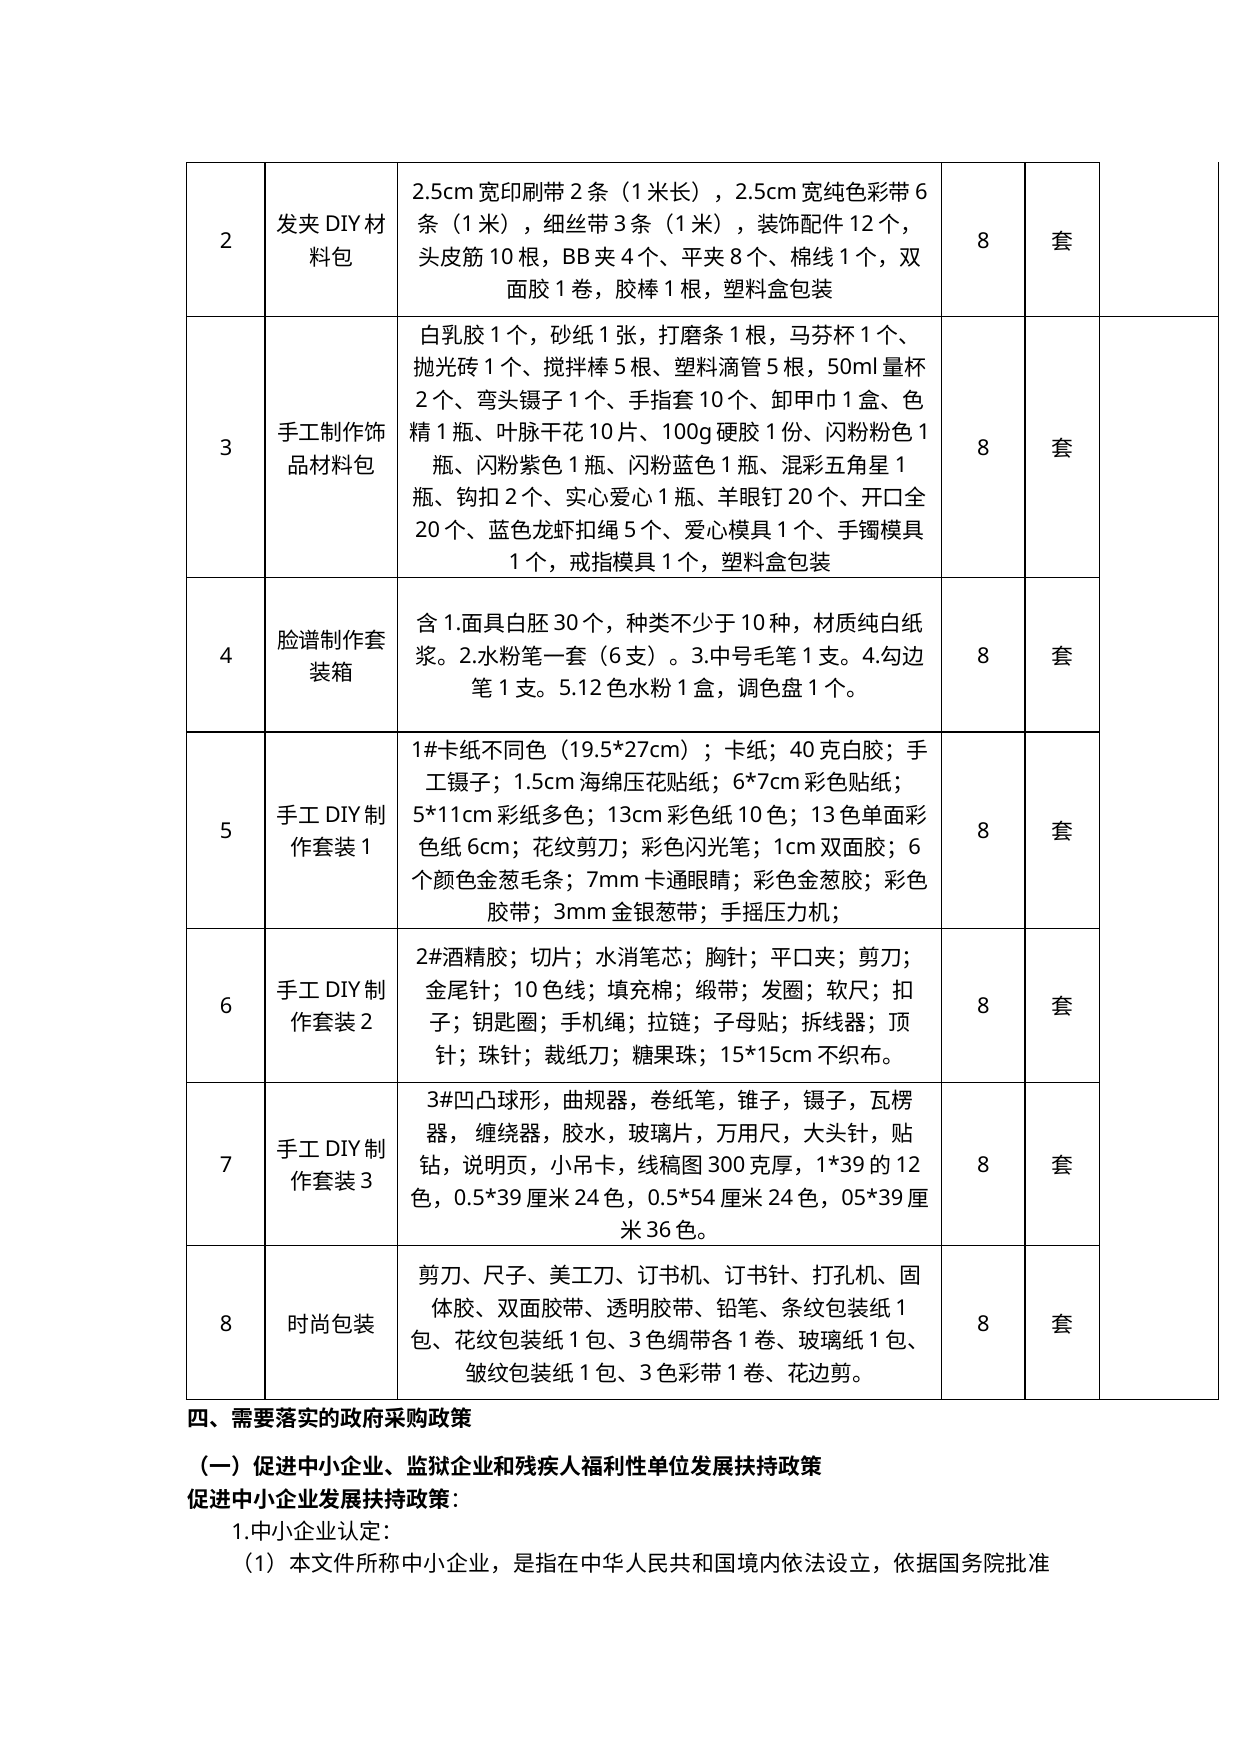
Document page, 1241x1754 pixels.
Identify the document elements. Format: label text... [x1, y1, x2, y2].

table_cell 8 [942, 733, 1024, 927]
table_cell 5 [187, 733, 264, 927]
table_cell 套 [1026, 317, 1099, 577]
table_cell 3#凹凸球形，曲规器，卷纸笔，锥子，镊子，瓦楞器， 缠绕器，胶水，玻璃片，万用尺，大头针，贴钻，说明页，小吊卡，线稿图300克厚，1*39的12色，0.5*39厘米24色，0.5*54厘米24色，05*39厘米36色。 [398, 1083, 941, 1245]
table_cell 手工DIY制作套装1 [266, 733, 397, 927]
table_cell 8 [942, 163, 1024, 316]
table_cell 8 [942, 317, 1024, 577]
table_cell 含1.面具白胚30个，种类不少于10种，材质纯白纸浆。2.水粉笔一套（6支）。3.中号毛笔1支。4.勾边笔1支。5.12色水粉1盒，调色盘1个。 [398, 578, 941, 731]
table_cell 6 [187, 929, 264, 1082]
table_cell 白乳胶1个，砂纸1张，打磨条1根，马芬杯1个、抛光砖1个、搅拌棒5根、塑料滴管5根，50ml量杯2个、弯头镊子1个、手指套10个、卸甲巾1盒、色精1瓶、叶脉干花10片、100g硬胶1份、闪粉粉色1瓶、闪粉紫色1瓶、闪粉蓝色1瓶、混彩五角星1瓶、钩扣2个、实心爱心1瓶、羊眼钉20个、开口全20个、蓝色龙虾扣绳5个、爱心模具1个、手镯模具1个，戒指模具1个，塑料盒包装 [398, 317, 941, 577]
table_cell 2 [187, 163, 264, 316]
table_cell 2#酒精胶；切片；水消笔芯；胸针；平口夹；剪刀；金尾针；10色线；填充棉；缎带；发圈；软尺；扣子；钥匙圈；手机绳；拉链；子母贴；拆线器；顶针；珠针；裁纸刀；糖果珠；15*15cm不织布。 [398, 929, 941, 1082]
table_cell 剪刀、尺子、美工刀、订书机、订书针、打孔机、固体胶、双面胶带、透明胶带、铅笔、条纹包装纸1包、花纹包装纸1包、3色绸带各1卷、玻璃纸1包、皱纹包装纸1包、3色彩带1卷、花边剪。 [398, 1246, 941, 1399]
table_cell 手工制作饰品材料包 [266, 317, 397, 577]
table_cell 8 [942, 578, 1024, 731]
table_cell 脸谱制作套装箱 [266, 578, 397, 731]
table_cell 8 [942, 1083, 1024, 1245]
table_cell 手工DIY制作套装2 [266, 929, 397, 1082]
table_cell [1100, 317, 1218, 1399]
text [187, 1546, 1053, 1579]
table_cell 1#卡纸不同色（19.5*27cm）；卡纸；40克白胶；手工镊子；1.5cm海绵压花贴纸；6*7cm彩色贴纸；5*11cm彩纸多色；13cm彩色纸10色；13色单面彩色纸6cm；花纹剪刀；彩色闪光笔；1cm双面胶；6个颜色金葱毛条；7mm卡通眼睛；彩色金葱胶；彩色胶带；3mm金银葱带；手摇压力机； [398, 733, 941, 927]
text 1.中小企业认定： [187, 1514, 1053, 1546]
table_cell 套 [1026, 163, 1099, 316]
table_cell 7 [187, 1083, 264, 1245]
table_cell 套 [1026, 578, 1099, 731]
text 促进中小企业发展扶持政策： [187, 1481, 1053, 1514]
table_cell 3 [187, 317, 264, 577]
text 四、需要落实的政府采购政策 [187, 1400, 1053, 1433]
table_cell 8 [187, 1246, 264, 1399]
table_cell 发夹DIY材料包 [266, 163, 397, 316]
text （一）促进中小企业、监狱企业和残疾人福利性单位发展扶持政策 [187, 1449, 1053, 1481]
table_cell 套 [1026, 1246, 1099, 1399]
table_cell 时尚包装 [266, 1246, 397, 1399]
table_cell 8 [942, 929, 1024, 1082]
table_cell 套 [1026, 1083, 1099, 1245]
table_cell 2.5cm宽印刷带2条（1米长），2.5cm宽纯色彩带6条（1米），细丝带3条（1米），装饰配件12个，头皮筋10根，BB夹4个、平夹8个、棉线1个，双面胶1卷，胶棒1根，塑料盒包装 [398, 163, 941, 316]
table_cell 8 [942, 1246, 1024, 1399]
table_cell 套 [1026, 929, 1099, 1082]
table_cell 手工DIY制作套装3 [266, 1083, 397, 1245]
table_cell 套 [1026, 733, 1099, 927]
table_cell 4 [187, 578, 264, 731]
